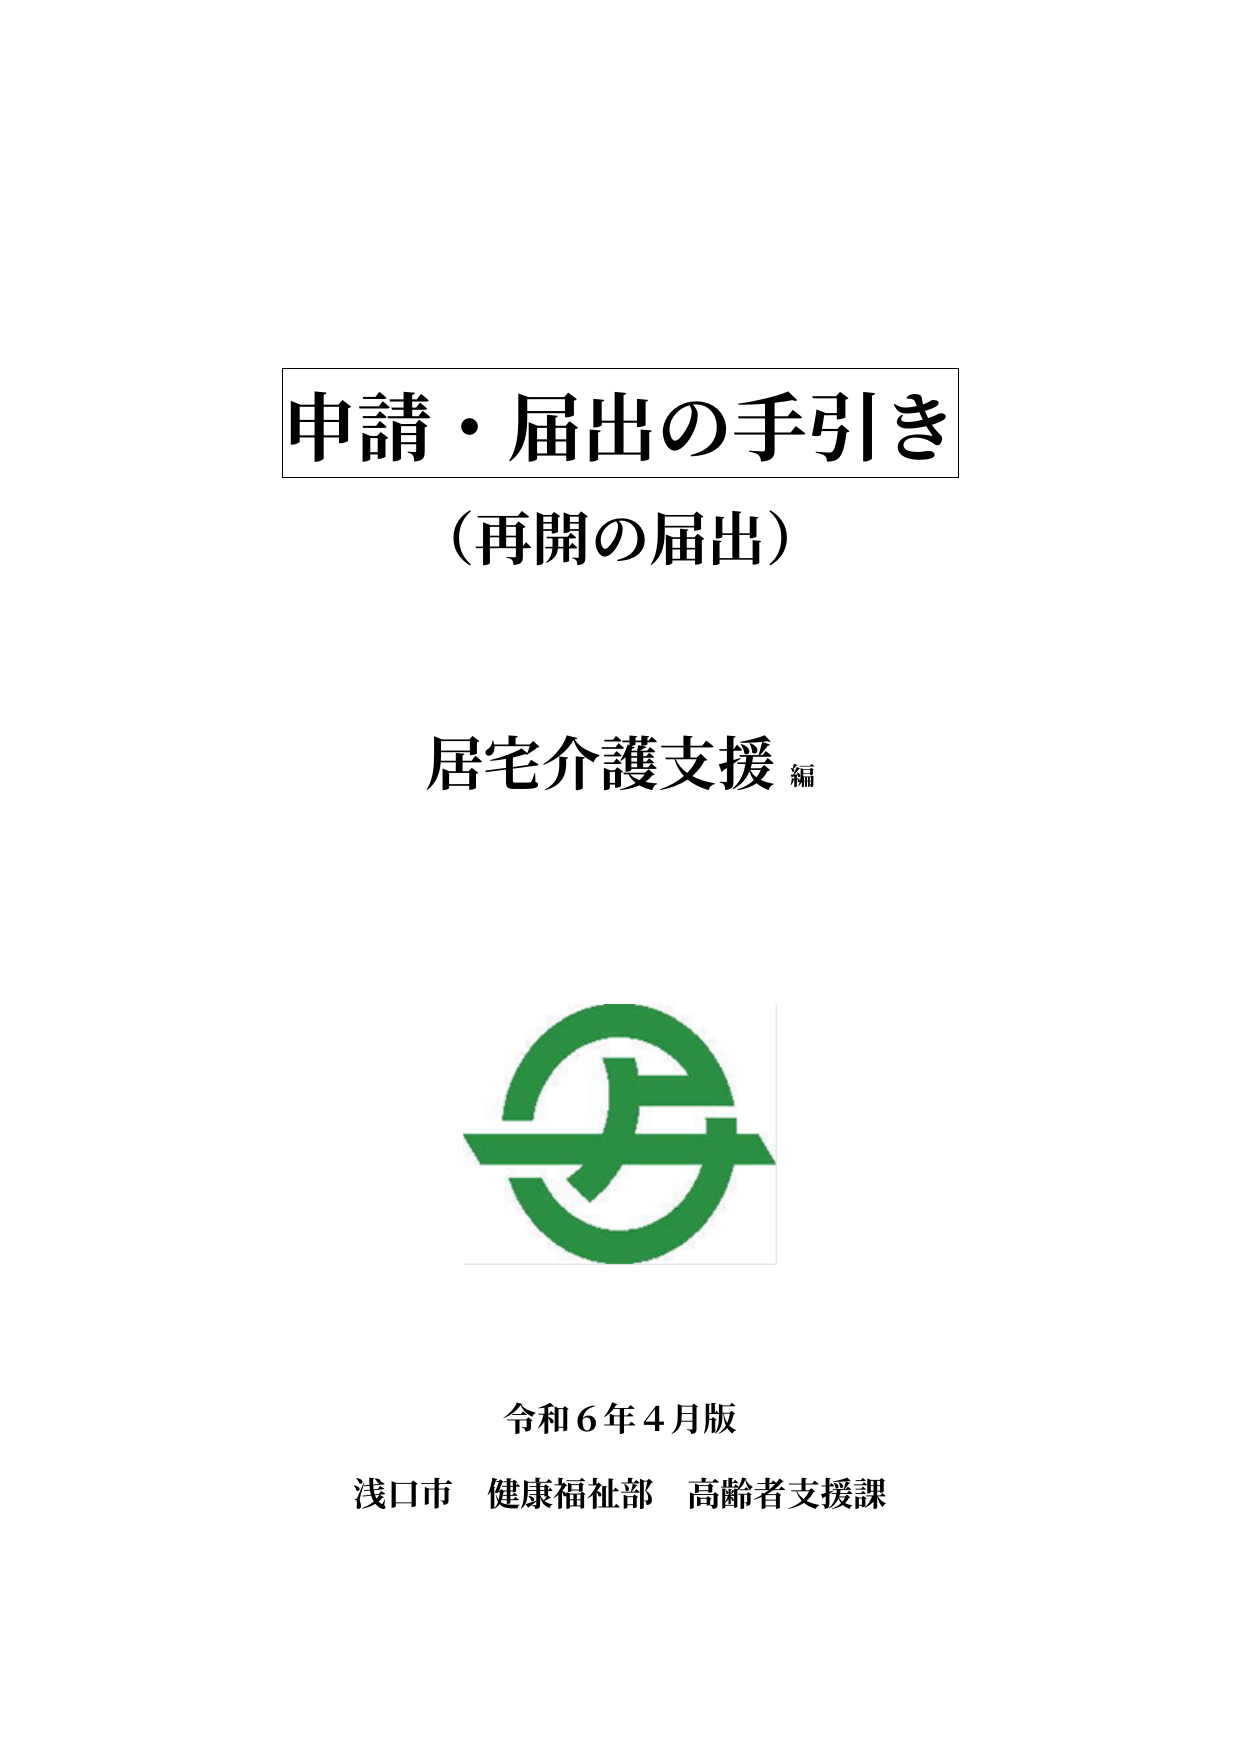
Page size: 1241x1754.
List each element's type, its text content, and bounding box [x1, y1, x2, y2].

text 浅口市 健康福祉部 高齢者支援課 [177, 1454, 1063, 1529]
text 令和６年４月版 [177, 1379, 1063, 1454]
text （再開の届出） [177, 479, 1063, 592]
picture [463, 1004, 778, 1266]
text 居宅介護支援 編 [177, 704, 1063, 817]
text 申請・届出の手引き [177, 367, 1063, 479]
